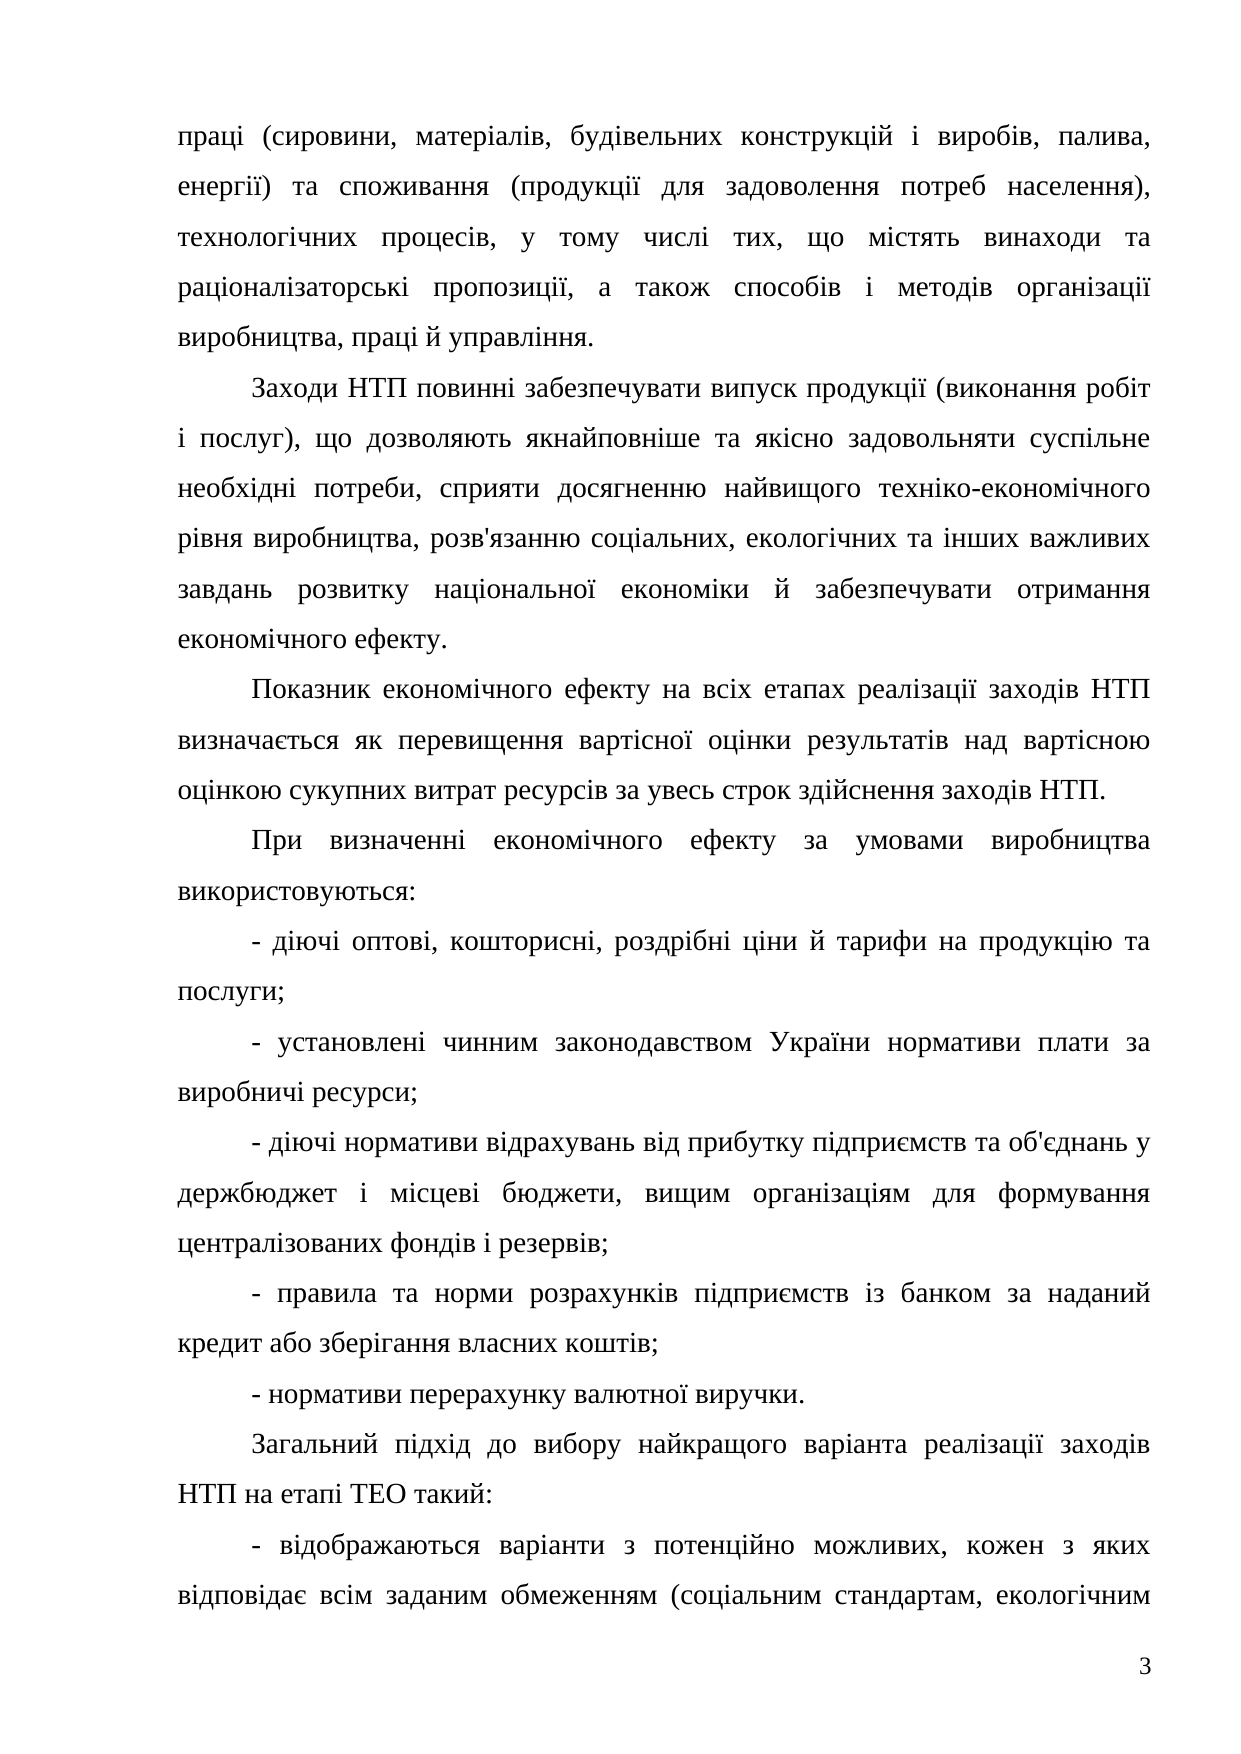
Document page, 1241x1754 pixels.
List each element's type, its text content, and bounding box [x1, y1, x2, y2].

text - установлені чинним законодавством України нормативи плати за виробничі ресурси; [177, 1024, 1152, 1108]
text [177, 1527, 1152, 1611]
text При визначенні економічного ефекту за умовами виробництва використовуються: [177, 822, 1152, 906]
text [177, 118, 1152, 353]
text Загальний підхід до вибору найкращого варіанта реалізації заходів НТП на етапі ТЕО такий: [177, 1426, 1152, 1510]
text Заходи НТП повинні забезпечувати випуск продукції (виконання робіт і послуг), що дозволяють якнайповніше та якісно задовольняти суспільне необхідні потреби, сприяти досягненню найвищого техніко-економічного рівня виробництва, розв'язанню соціальних, екологічних та інших важливих завдань розвитку національної економіки й забезпечувати отримання економічного ефекту. [177, 370, 1152, 655]
text - правила та норми розрахунків підприємств із банком за наданий кредит або зберігання власних коштів; [177, 1275, 1152, 1359]
text - діючі нормативи відрахувань від прибутку підприємств та об'єднань у держбюджет і місцеві бюджети, вищим організаціям для формування централізованих фондів і резервів; [177, 1124, 1152, 1258]
text - нормативи перерахунку валютної виручки. [177, 1376, 1152, 1409]
text - діючі оптові, кошторисні, роздрібні ціни й тарифи на продукцію та послуги; [177, 923, 1152, 1007]
text Показник економічного ефекту на всіх етапах реалізації заходів НТП визначається як перевищення вартісної оцінки результатів над вартісною оцінкою сукупних витрат ресурсів за увесь строк здійснення заходів НТП. [177, 672, 1152, 806]
